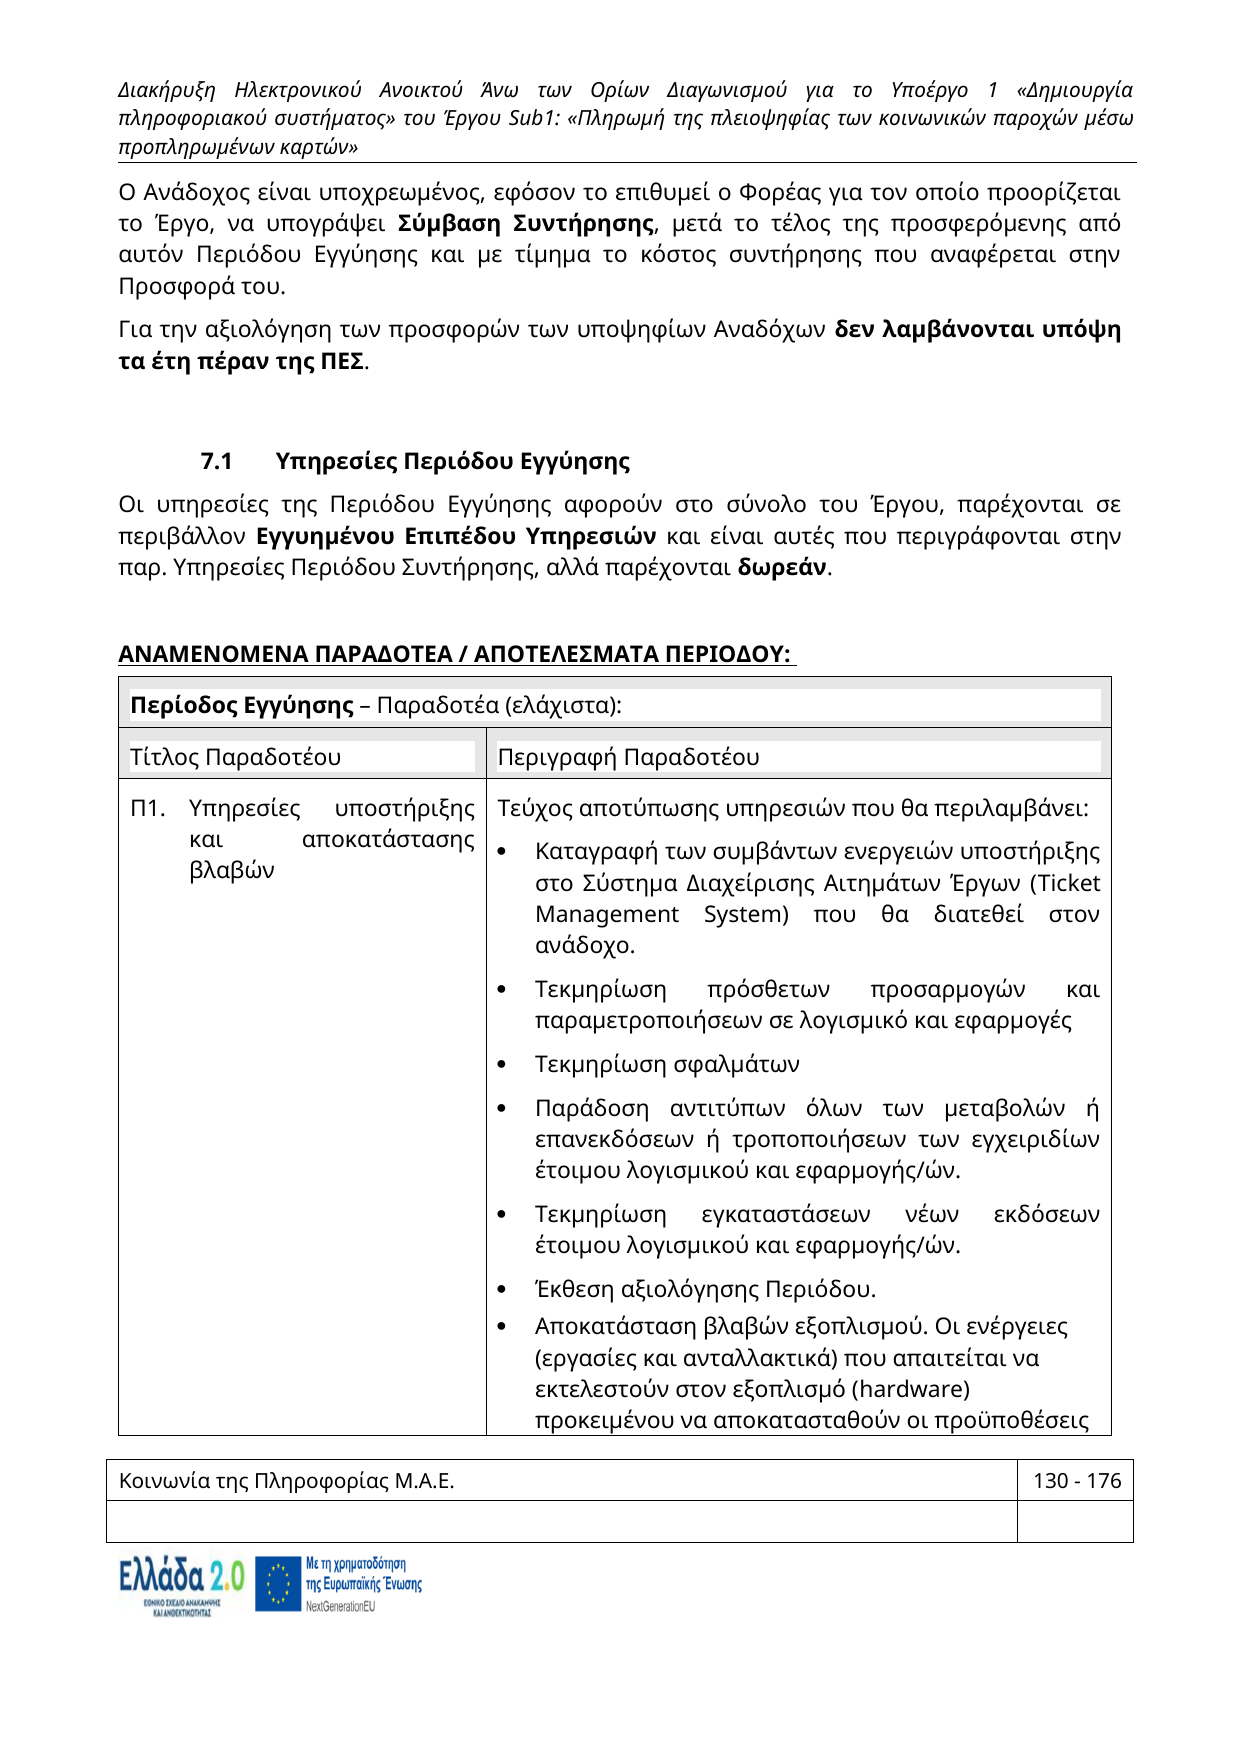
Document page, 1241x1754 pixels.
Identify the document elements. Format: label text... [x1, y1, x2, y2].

table_cell Τίτλος Παραδοτέου [119, 728, 486, 778]
text Υπηρεσίες Περιόδου Εγγύησης [201, 445, 1122, 476]
text Ο Ανάδοχος είναι υποχρεωμένος, εφόσον το επιθυμεί ο Φορέας για τον οποίο προορίζεται το Έργο, να υπογράψει Σύμβαση Συντήρησης, μετά το τέλος της προσφερόμενης από αυτόν Περιόδου Εγγύησης και με τίμημα το κόστος συντήρησης που αναφέρεται στην Προσφορά του. [118, 176, 1122, 301]
picture [118, 1547, 427, 1618]
table_header Περίοδος Εγγύησης – Παραδοτέα (ελάχιστα): [119, 677, 1111, 727]
text Οι υπηρεσίες της Περιόδου Εγγύησης αφορούν στο σύνολο του Έργου, παρέχονται σε περιβάλλον Εγγυημένου Επιπέδου Υπηρεσιών και είναι αυτές που περιγράφονται στην παρ. Υπηρεσίες Περιόδου Συντήρησης, αλλά παρέχονται δωρεάν. [118, 488, 1122, 582]
text ΑΝΑΜΕΝΟΜΕΝΑ ΠΑΡΑΔΟΤΕΑ / ΑΠΟΤΕΛΕΣΜΑΤΑ ΠΕΡΙΟΔΟΥ: [118, 638, 1122, 670]
text Για την αξιολόγηση των προσφορών των υποψηφίων Αναδόχων δεν λαμβάνονται υπόψη τα έτη πέραν της ΠΕΣ. [118, 313, 1122, 376]
table_cell Περιγραφή Παραδοτέου [487, 728, 1111, 778]
table_cell Υπηρεσίες υποστήριξης και αποκατάστασης βλαβών [119, 779, 486, 1435]
